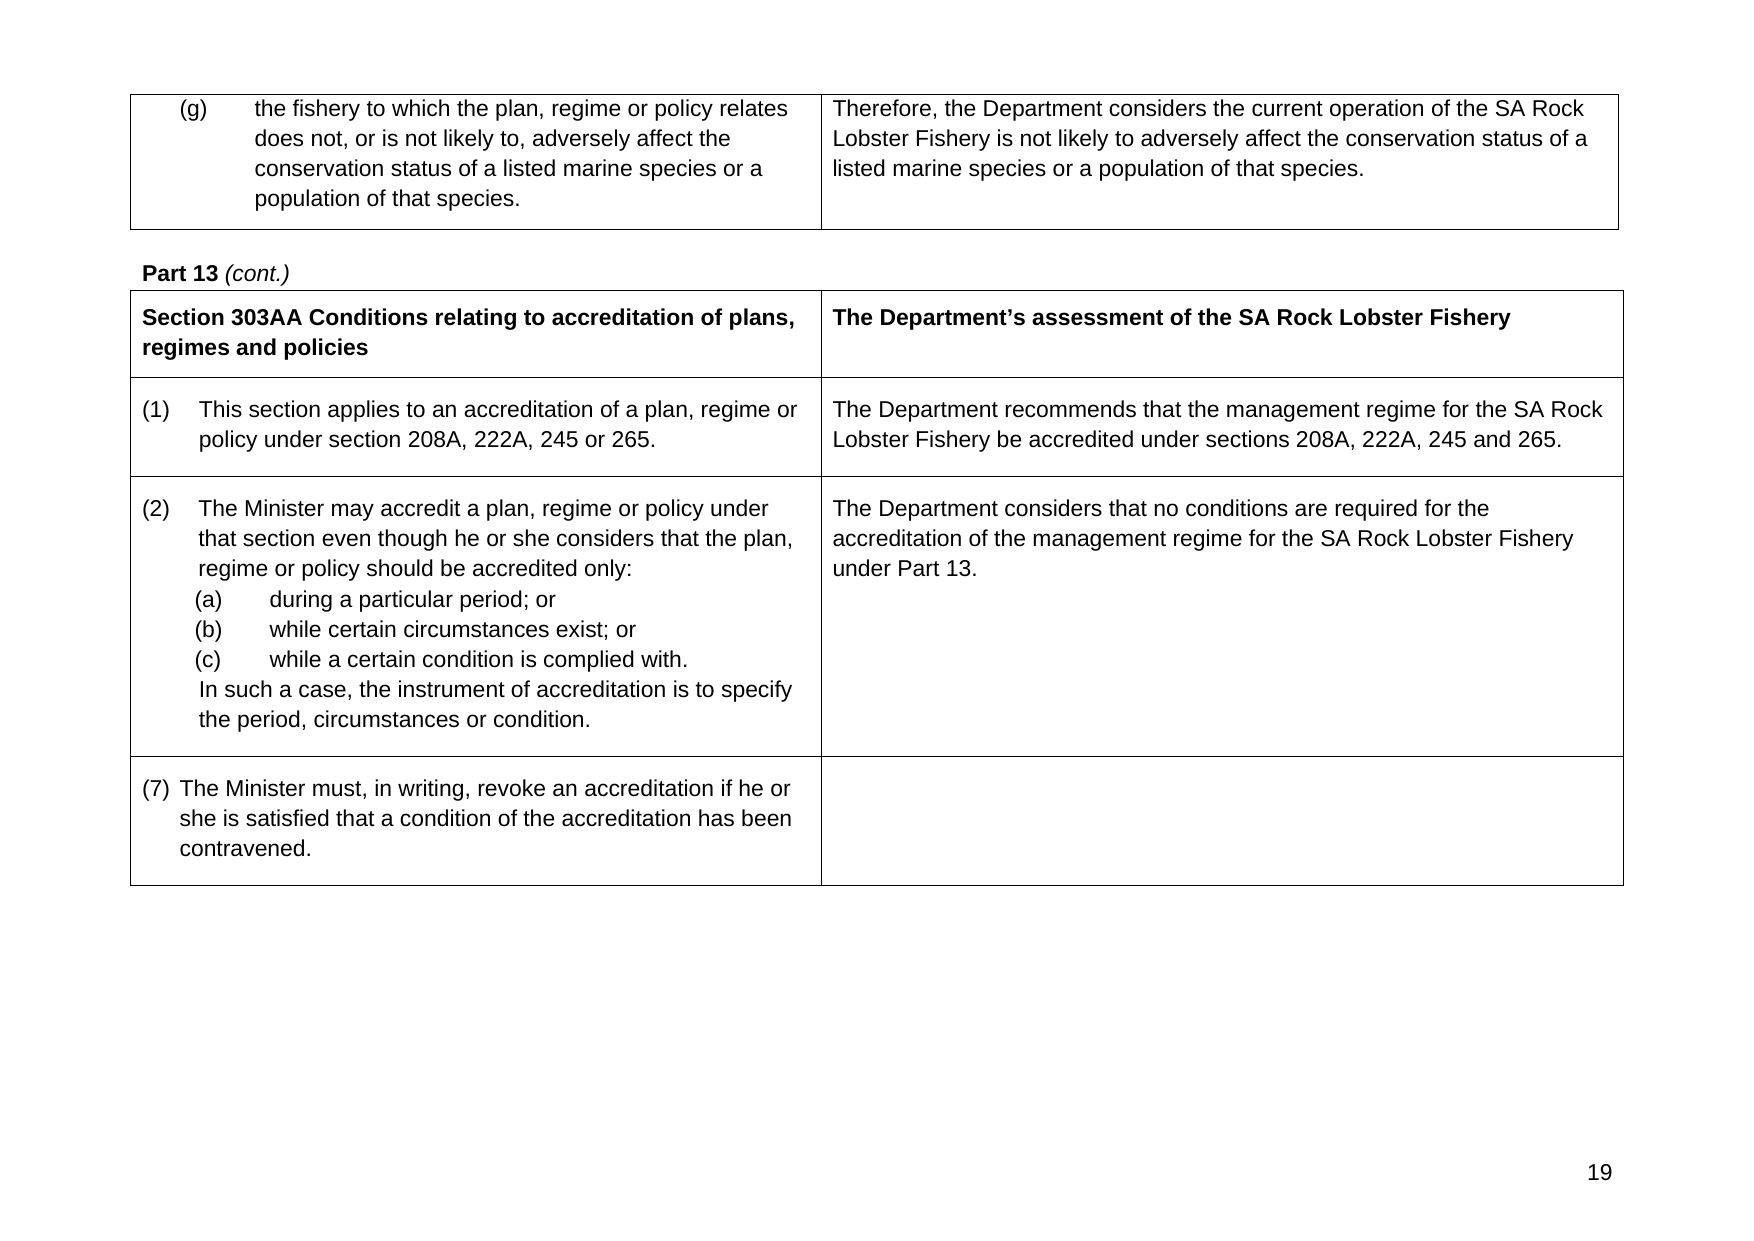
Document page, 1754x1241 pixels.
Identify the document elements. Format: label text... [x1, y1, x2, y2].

table_cell (2) The Minister may accredit a plan, regime or policy under that section even though he or she considers that the plan, regime or policy should be accredited only: during a particular period; or while certain circumstances exist; or while a certain condition is complied with. In such a case, the instrument of accreditation is to specify the period, circumstances or condition. [131, 477, 821, 756]
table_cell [131, 95, 821, 228]
table_cell [822, 757, 1623, 884]
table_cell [822, 95, 1618, 228]
table_cell The Department considers that no conditions are required for the accreditation of the management regime for the SA Rock Lobster Fishery under Part 13. [822, 477, 1623, 756]
table_cell (1) This section applies to an accreditation of a plan, regime or policy under section 208A, 222A, 245 or 265. [131, 378, 821, 476]
table_cell The Department recommends that the management regime for the SA Rock Lobster Fishery be accredited under sections 208A, 222A, 245 and 265. [822, 378, 1623, 476]
table_header Section 303AA Conditions relating to accreditation of plans, regimes and policies [131, 291, 821, 377]
table_cell (7) The Minister must, in writing, revoke an accreditation if he or she is satisfied that a condition of the accreditation has been contravened. [131, 757, 821, 884]
table_header The Department’s assessment of the SA Rock Lobster Fishery [822, 291, 1623, 377]
text Part 13 (cont.) [142, 260, 1612, 286]
